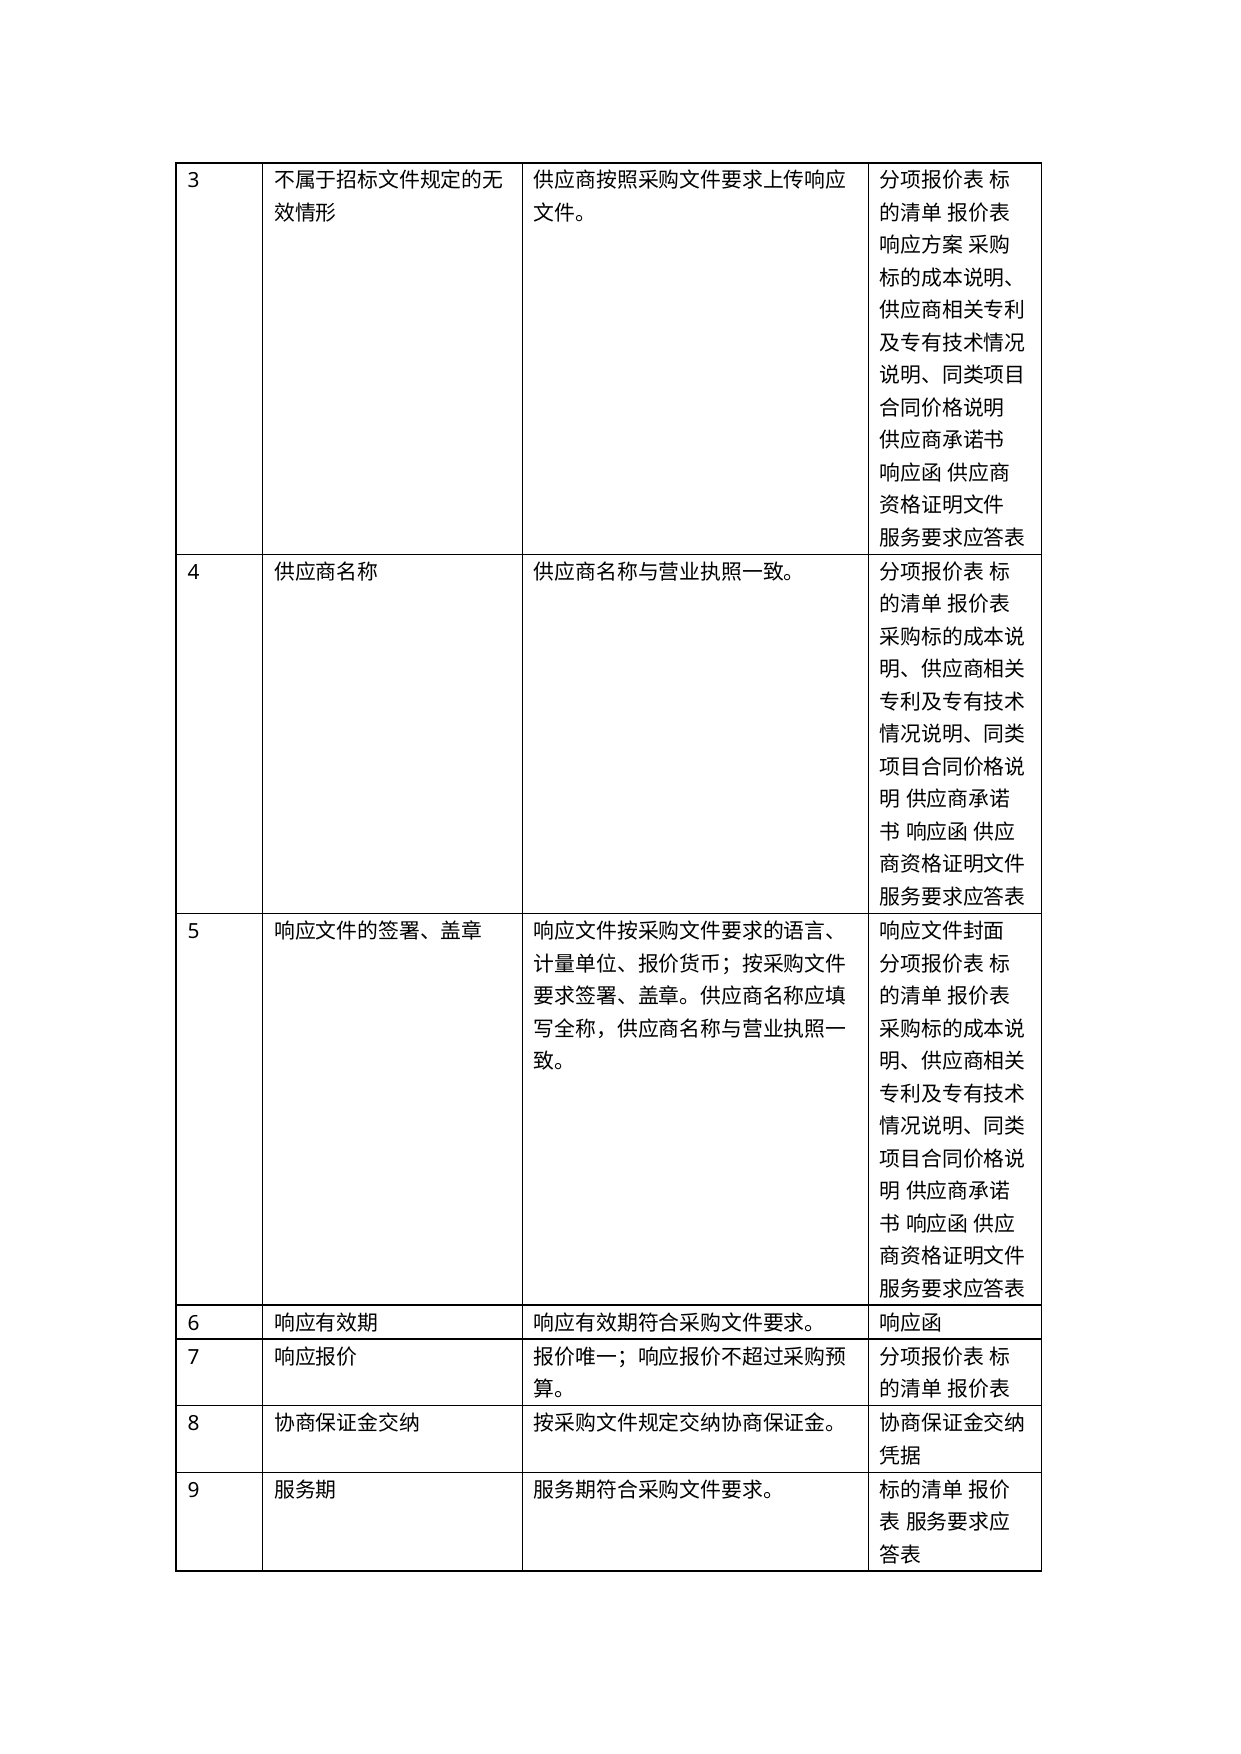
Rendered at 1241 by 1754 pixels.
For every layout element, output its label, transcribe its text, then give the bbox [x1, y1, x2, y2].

table_cell 服务期符合采购文件要求。 [523, 1473, 868, 1570]
table_cell 不属于招标文件规定的无效情形 [263, 164, 522, 553]
table_cell 供应商名称 [263, 555, 522, 913]
table_cell 8 [177, 1406, 262, 1471]
table_cell 报价唯一；响应报价不超过采购预算。 [523, 1340, 868, 1405]
table_cell 分项报价表 标的清单 报价表 响应方案 采购标的成本说明、供应商相关专利及专有技术情况说明、同类项目合同价格说明 供应商承诺书 响应函 供应商资格证明文件 服务要求应答表 [869, 164, 1041, 553]
table_cell 服务期 [263, 1473, 522, 1570]
table_cell 分项报价表 标的清单 报价表 [869, 1340, 1041, 1405]
table_cell 标的清单 报价表 服务要求应答表 [869, 1473, 1041, 1570]
table_cell 响应函 [869, 1306, 1041, 1338]
table_cell 3 [177, 164, 262, 553]
table_cell 供应商名称与营业执照一致。 [523, 555, 868, 913]
table_cell 响应有效期 [263, 1306, 522, 1338]
table_cell 分项报价表 标的清单 报价表 采购标的成本说明、供应商相关专利及专有技术情况说明、同类项目合同价格说明 供应商承诺书 响应函 供应商资格证明文件 服务要求应答表 [869, 555, 1041, 913]
table_cell 按采购文件规定交纳协商保证金。 [523, 1406, 868, 1471]
table_cell 响应有效期符合采购文件要求。 [523, 1306, 868, 1338]
table_cell 6 [177, 1306, 262, 1338]
table_cell 协商保证金交纳 [263, 1406, 522, 1471]
table_cell 供应商按照采购文件要求上传响应文件。 [523, 164, 868, 553]
table_cell 5 [177, 914, 262, 1304]
table_cell 协商保证金交纳凭据 [869, 1406, 1041, 1471]
table_cell 4 [177, 555, 262, 913]
table_cell 7 [177, 1340, 262, 1405]
table_cell 响应文件按采购文件要求的语言、计量单位、报价货币；按采购文件要求签署、盖章。供应商名称应填写全称，供应商名称与营业执照一致。 [523, 914, 868, 1304]
table_cell 响应文件封面 分项报价表 标的清单 报价表 采购标的成本说明、供应商相关专利及专有技术情况说明、同类项目合同价格说明 供应商承诺书 响应函 供应商资格证明文件 服务要求应答表 [869, 914, 1041, 1304]
table_cell 9 [177, 1473, 262, 1570]
table_cell 响应文件的签署、盖章 [263, 914, 522, 1304]
table_cell 响应报价 [263, 1340, 522, 1405]
